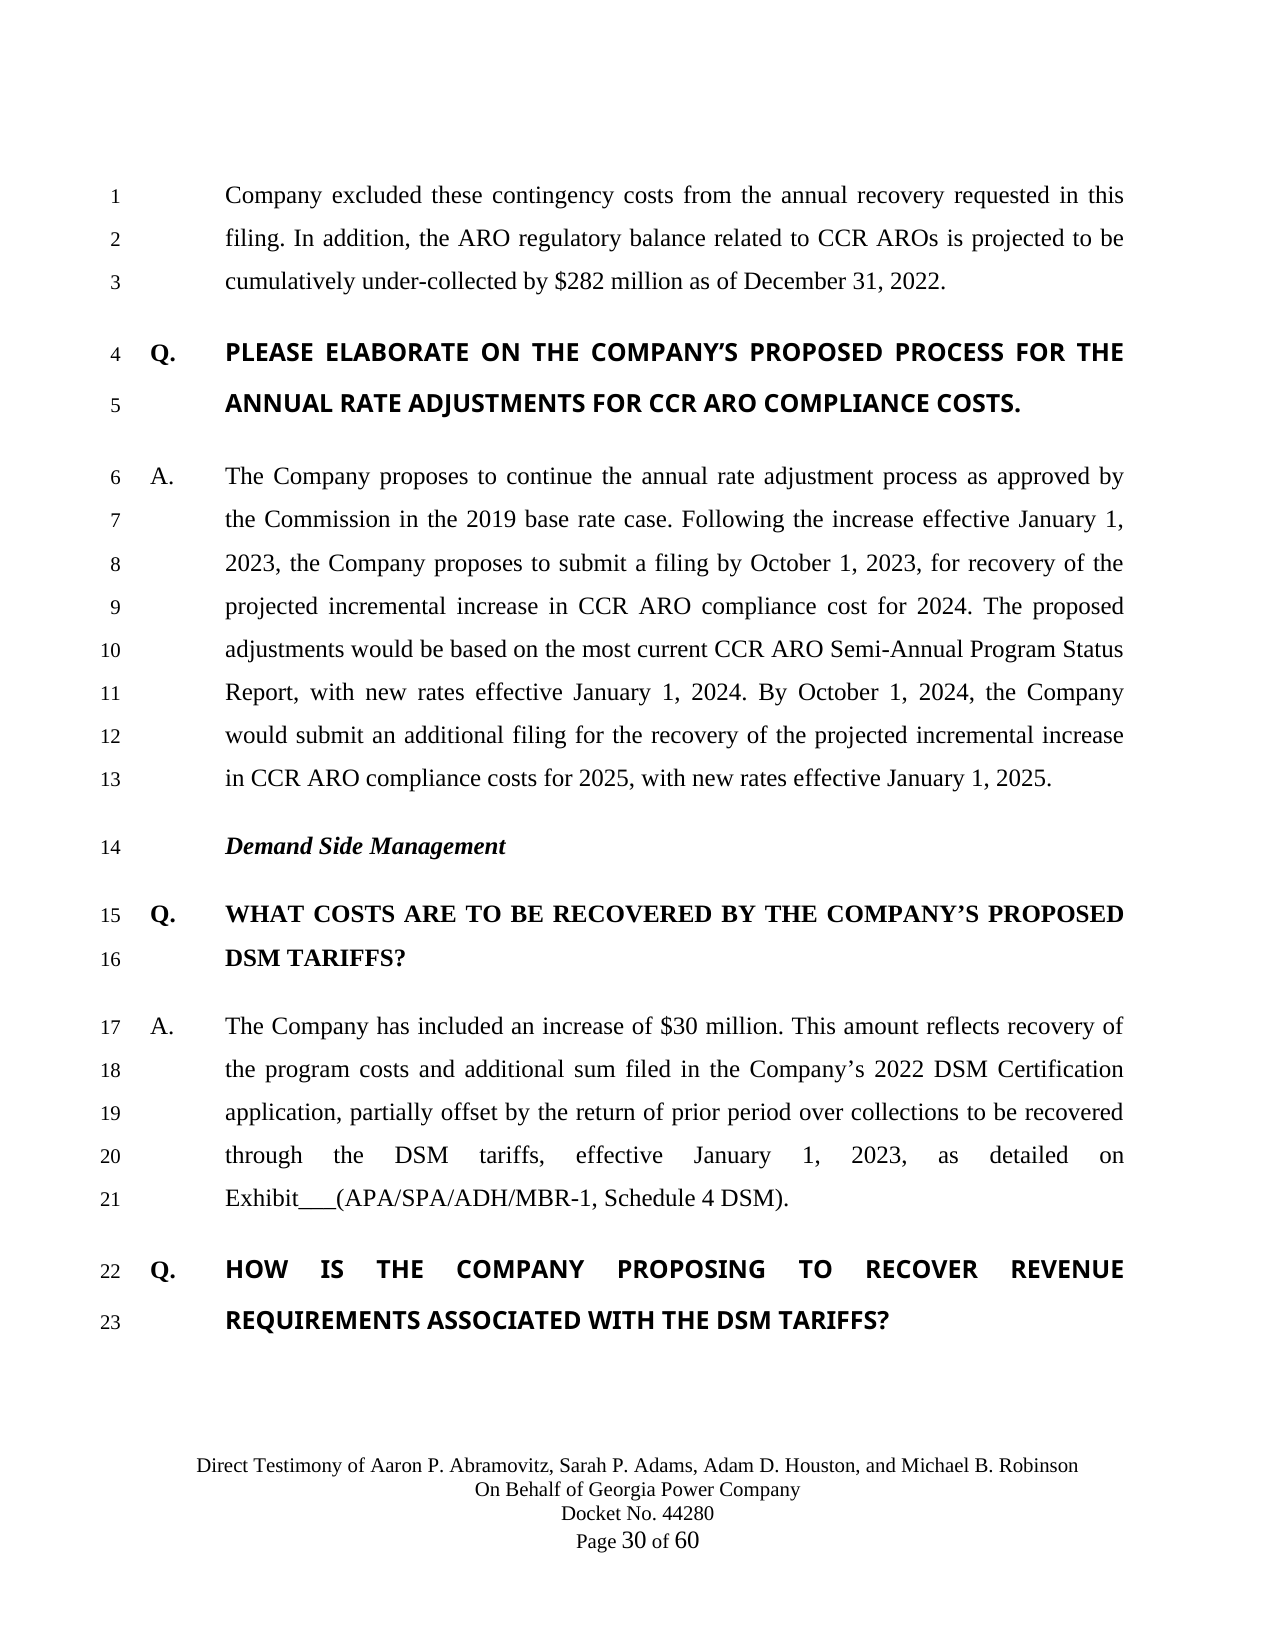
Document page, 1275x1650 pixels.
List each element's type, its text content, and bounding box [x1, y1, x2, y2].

list Demand Side Management [150, 831, 1125, 860]
text A. The Company has included an increase of $30 million. This amount reflects recovery of the program costs and additional sum filed in the Company’s 2022 DSM Certification application, partially offset by the return of prior period over collections to be recovered through the DSM tariffs, effective January 1, 2023, as detailed on Exhibit___(APA/SPA/ADH/MBR-1, Schedule 4 DSM). [150, 1011, 1125, 1212]
text Q. What costs are to be recovered by the Company’s proposed DSM tariffs? [150, 899, 1125, 971]
text Q. Please elaborate on the Company’s proposed process for the annual rate adjustments for CCR ARO compliance costs. [150, 334, 1125, 419]
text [150, 180, 1125, 295]
text Q. How is the Company proposing to recover revenue requirements associated with the DSM tariffs? [150, 1251, 1125, 1337]
text A. The Company proposes to continue the annual rate adjustment process as approved by the Commission in the 2019 base rate case. Following the increase effective January 1, 2023, the Company proposes to submit a filing by October 1, 2023, for recovery of the projected incremental increase in CCR ARO compliance cost for 2024. The proposed adjustments would be based on the most current CCR ARO Semi-Annual Program Status Report, with new rates effective January 1, 2024. By October 1, 2024, the Company would submit an additional filing for the recovery of the projected incremental increase in CCR ARO compliance costs for 2025, with new rates effective January 1, 2025. [150, 461, 1125, 792]
